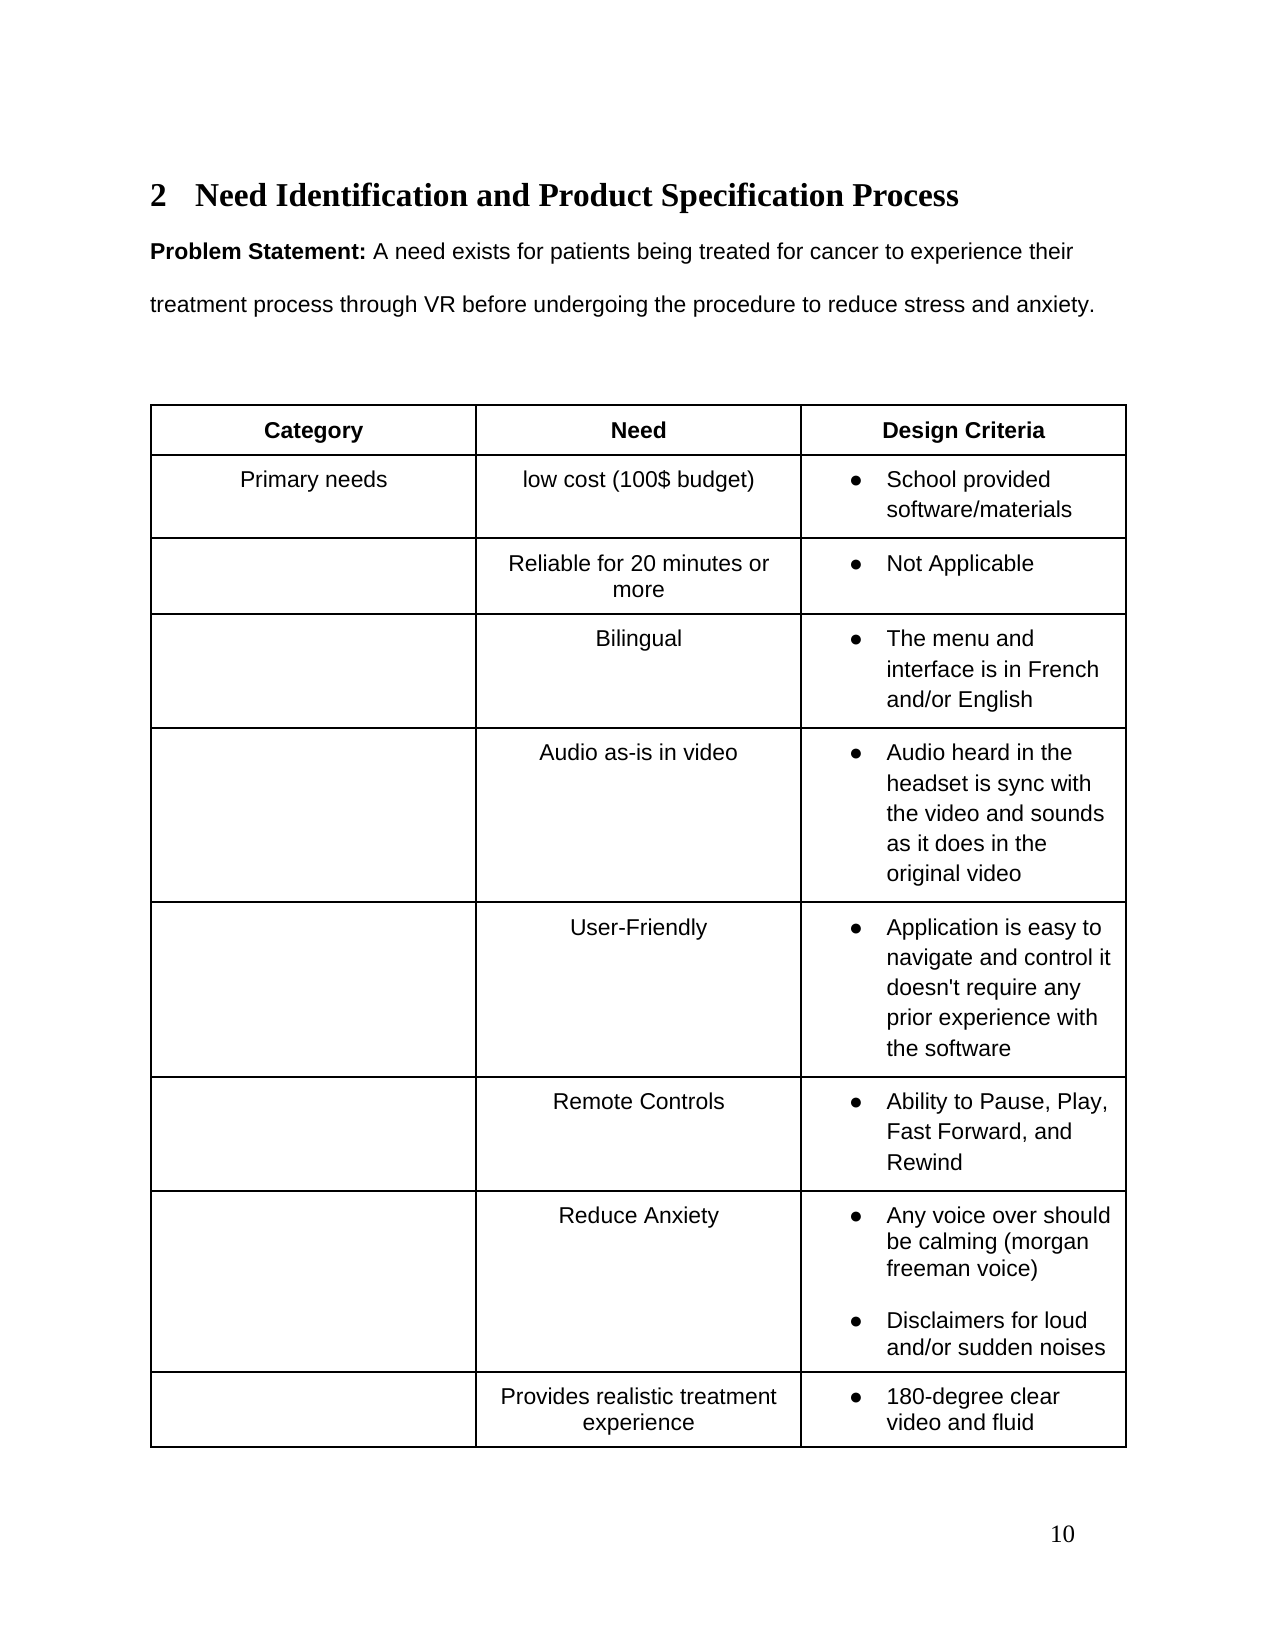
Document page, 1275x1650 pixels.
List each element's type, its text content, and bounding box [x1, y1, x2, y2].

table_cell Remote Controls [477, 1078, 800, 1189]
table_header Need [477, 406, 800, 453]
table_cell Not Applicable [802, 539, 1125, 613]
table_cell Reliable for 20 minutes or more [477, 539, 800, 613]
table_cell Reduce Anxiety [477, 1192, 800, 1371]
table_cell Any voice over should be calming (morgan freeman voice) Disclaimers for loud and/or sudden noises [802, 1192, 1125, 1371]
table_cell Bilingual [477, 615, 800, 727]
table_cell School provided software/materials [802, 456, 1125, 537]
table_cell User-Friendly [477, 903, 800, 1076]
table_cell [802, 1373, 1125, 1446]
table_cell [152, 1078, 475, 1189]
table_cell [152, 615, 475, 727]
table_cell Audio heard in the headset is sync with the video and sounds as it does in the original video [802, 729, 1125, 901]
table_cell [152, 1373, 475, 1446]
table_cell The menu and interface is in French and/or English [802, 615, 1125, 727]
table_header Category [152, 406, 475, 453]
table_cell [152, 539, 475, 613]
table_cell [477, 1373, 800, 1446]
table_cell [152, 1192, 475, 1371]
table_header Design Criteria [802, 406, 1125, 453]
table_cell Application is easy to navigate and control it doesn't require any prior experience with the software [802, 903, 1125, 1076]
table_cell low cost (100$ budget) [477, 456, 800, 537]
table_cell [152, 903, 475, 1076]
table_cell Audio as-is in video [477, 729, 800, 901]
subtitle Need Identification and Product Specification Process [150, 175, 1125, 213]
table_cell Primary needs [152, 456, 475, 537]
table_cell Ability to Pause, Play, Fast Forward, and Rewind [802, 1078, 1125, 1189]
text Problem Statement: A need exists for patients being treated for cancer to experience their treatment process through VR before undergoing the procedure to reduce stress and anxiety. [150, 238, 1125, 317]
table_cell [152, 729, 475, 901]
